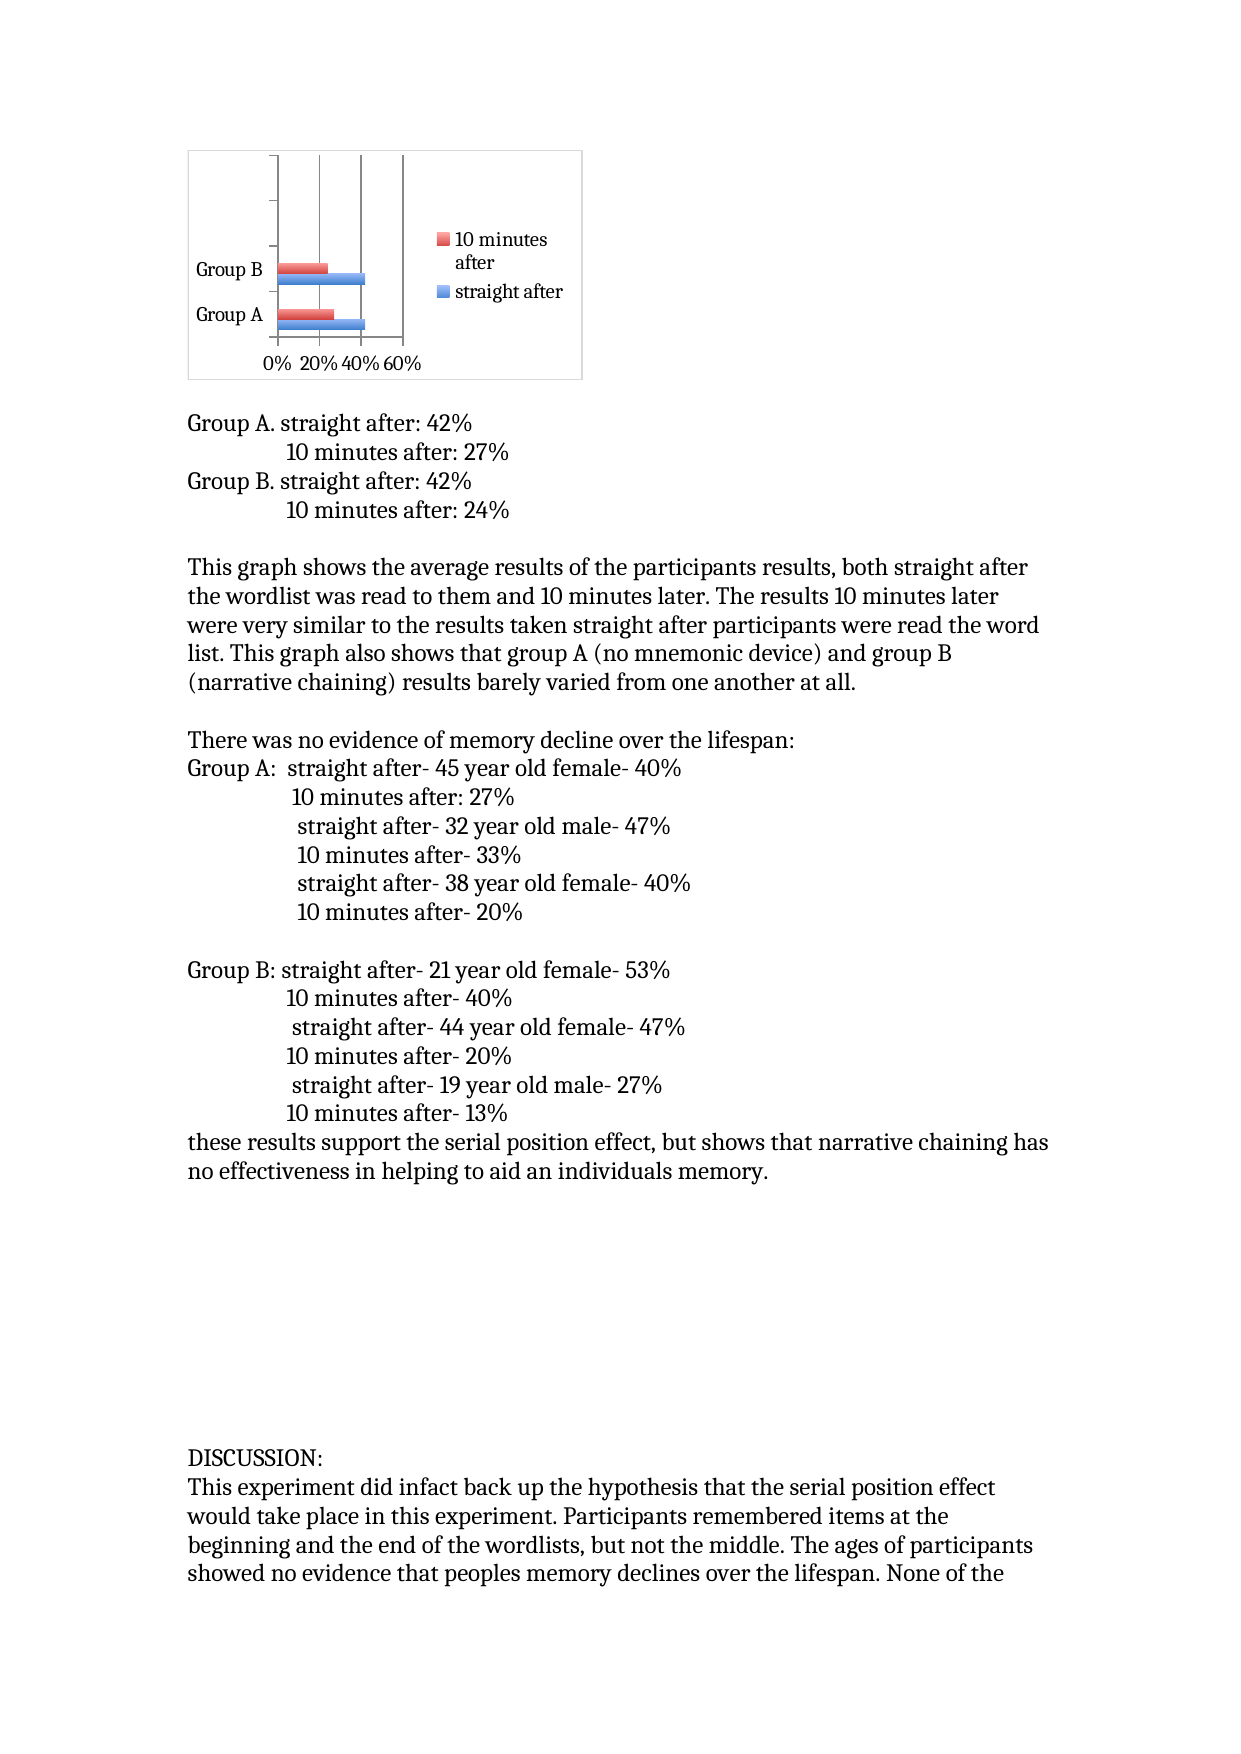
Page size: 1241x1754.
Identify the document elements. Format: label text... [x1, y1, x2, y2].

text Group A: straight after- 45 year old female- 40% [187, 754, 1053, 783]
text There was no evidence of memory decline over the lifespan: [187, 726, 1053, 754]
text Group B: straight after- 21 year old female- 53% [187, 956, 1053, 984]
text straight after- 44 year old female- 47% [187, 1013, 1053, 1042]
text 10 minutes after- 20% [187, 1042, 1053, 1071]
text straight after- 19 year old male- 27% [187, 1071, 1053, 1099]
text straight after- 32 year old male- 47% [187, 812, 1053, 841]
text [187, 1473, 1053, 1588]
text 10 minutes after: 27% [187, 783, 1053, 812]
text Group A. straight after: 42% [187, 409, 1053, 438]
text 10 minutes after- 13% [187, 1099, 1053, 1128]
text 10 minutes after: 24% [187, 496, 1053, 524]
text Group B. straight after: 42% [187, 467, 1053, 496]
text straight after- 38 year old female- 40% [187, 869, 1053, 898]
text This graph shows the average results of the participants results, both straight after the wordlist was read to them and 10 minutes later. The results 10 minutes later were very similar to the results taken straight after participants were read the word list. This graph also shows that group A (no mnemonic device) and group B (narrative chaining) results barely varied from one another at all. [187, 553, 1053, 697]
text 10 minutes after- 33% [187, 841, 1053, 869]
text 10 minutes after: 27% [187, 438, 1053, 467]
text 10 minutes after- 40% [187, 984, 1053, 1013]
text DISCUSSION: [187, 1444, 1053, 1473]
text 10 minutes after- 20% [187, 898, 1053, 927]
text these results support the serial position effect, but shows that narrative chaining has no effectiveness in helping to aid an individuals memory. [187, 1128, 1053, 1186]
